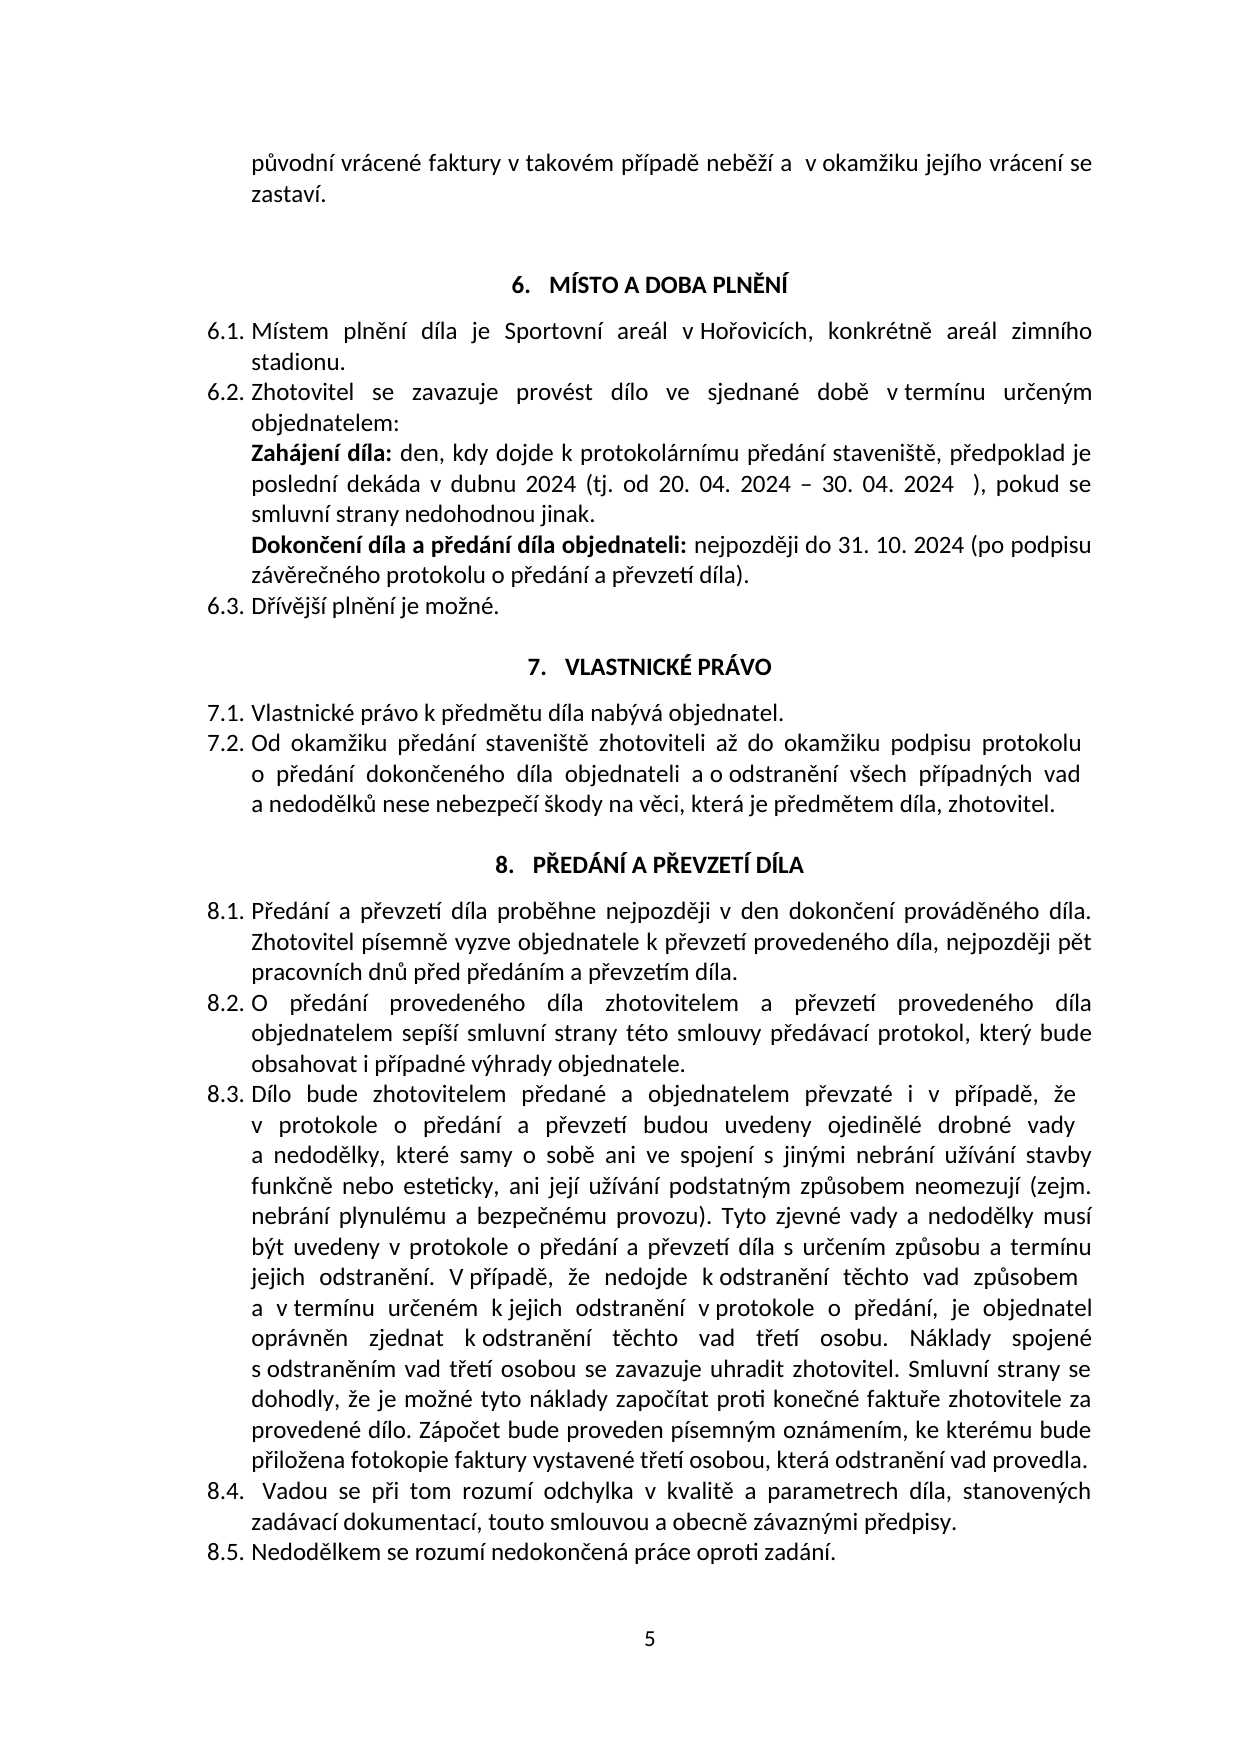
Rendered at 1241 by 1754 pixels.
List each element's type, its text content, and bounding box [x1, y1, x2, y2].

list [192, 148, 1093, 209]
list VLASTNICKÉ PRÁVO [207, 651, 1093, 682]
list PŘEDÁNÍ A PŘEVZETÍ DÍLA [207, 849, 1093, 880]
list Nedodělkem se rozumí nedokončená práce oproti zadání. [207, 1536, 1093, 1567]
list Dílo bude zhotovitelem předané a objednatelem převzaté i v případě, že v protokole o předání a převzetí budou uvedeny ojedinělé drobné vady a nedodělky, které samy o sobě ani ve spojení s jinými nebrání užívání stavby funkčně nebo esteticky, ani její užívání podstatným způsobem neomezují (zejm. nebrání plynulému a bezpečnému provozu). Tyto zjevné vady a nedodělky musí být uvedeny v protokole o předání a převzetí díla s určením způsobu a termínu jejich odstranění. V případě, že nedojde k odstranění těchto vad způsobem a v termínu určeném k jejich odstranění v protokole o předání, je objednatel oprávněn zjednat k odstranění těchto vad třetí osobu. Náklady spojené s odstraněním vad třetí osobou se zavazuje uhradit zhotovitel. Smluvní strany se dohodly, že je možné tyto náklady započítat proti konečné faktuře zhotovitele za provedené dílo. Zápočet bude proveden písemným oznámením, ke kterému bude přiložena fotokopie faktury vystavené třetí osobou, která odstranění vad provedla. [207, 1078, 1093, 1475]
list MÍSTO A DOBA PLNĚNÍ [207, 270, 1093, 300]
list Zhotovitel se zavazuje provést dílo ve sjednané době v termínu určeným objednatelem: [207, 376, 1093, 437]
text Zahájení díla: den, kdy dojde k protokolárnímu předání staveniště, předpoklad je poslední dekáda v dubnu 2024 (tj. od 20. 04. 2024 – 30. 04. 2024 ), pokud se smluvní strany nedohodnou jinak. [251, 437, 1093, 529]
list Dřívější plnění je možné. [207, 590, 1093, 621]
list Místem plnění díla je Sportovní areál v Hořovicích, konkrétně areál zimního stadionu. [207, 315, 1093, 376]
list Od okamžiku předání staveniště zhotoviteli až do okamžiku podpisu protokolu o předání dokončeného díla objednateli a o odstranění všech případných vad a nedodělků nese nebezpečí škody na věci, která je předmětem díla, zhotovitel. [207, 727, 1093, 819]
list O předání provedeného díla zhotovitelem a převzetí provedeného díla objednatelem sepíší smluvní strany této smlouvy předávací protokol, který bude obsahovat i případné výhrady objednatele. [207, 987, 1093, 1078]
text Dokončení díla a předání díla objednateli: nejpozději do 31. 10. 2024 (po podpisu závěrečného protokolu o předání a převzetí díla). [251, 529, 1093, 590]
list Předání a převzetí díla proběhne nejpozději v den dokončení prováděného díla. Zhotovitel písemně vyzve objednatele k převzetí provedeného díla, nejpozději pět pracovních dnů před předáním a převzetím díla. [207, 895, 1093, 987]
list Vadou se při tom rozumí odchylka v kvalitě a parametrech díla, stanovených zadávací dokumentací, touto smlouvou a obecně závaznými předpisy. [207, 1475, 1093, 1536]
list Vlastnické právo k předmětu díla nabývá objednatel. [207, 697, 1093, 727]
